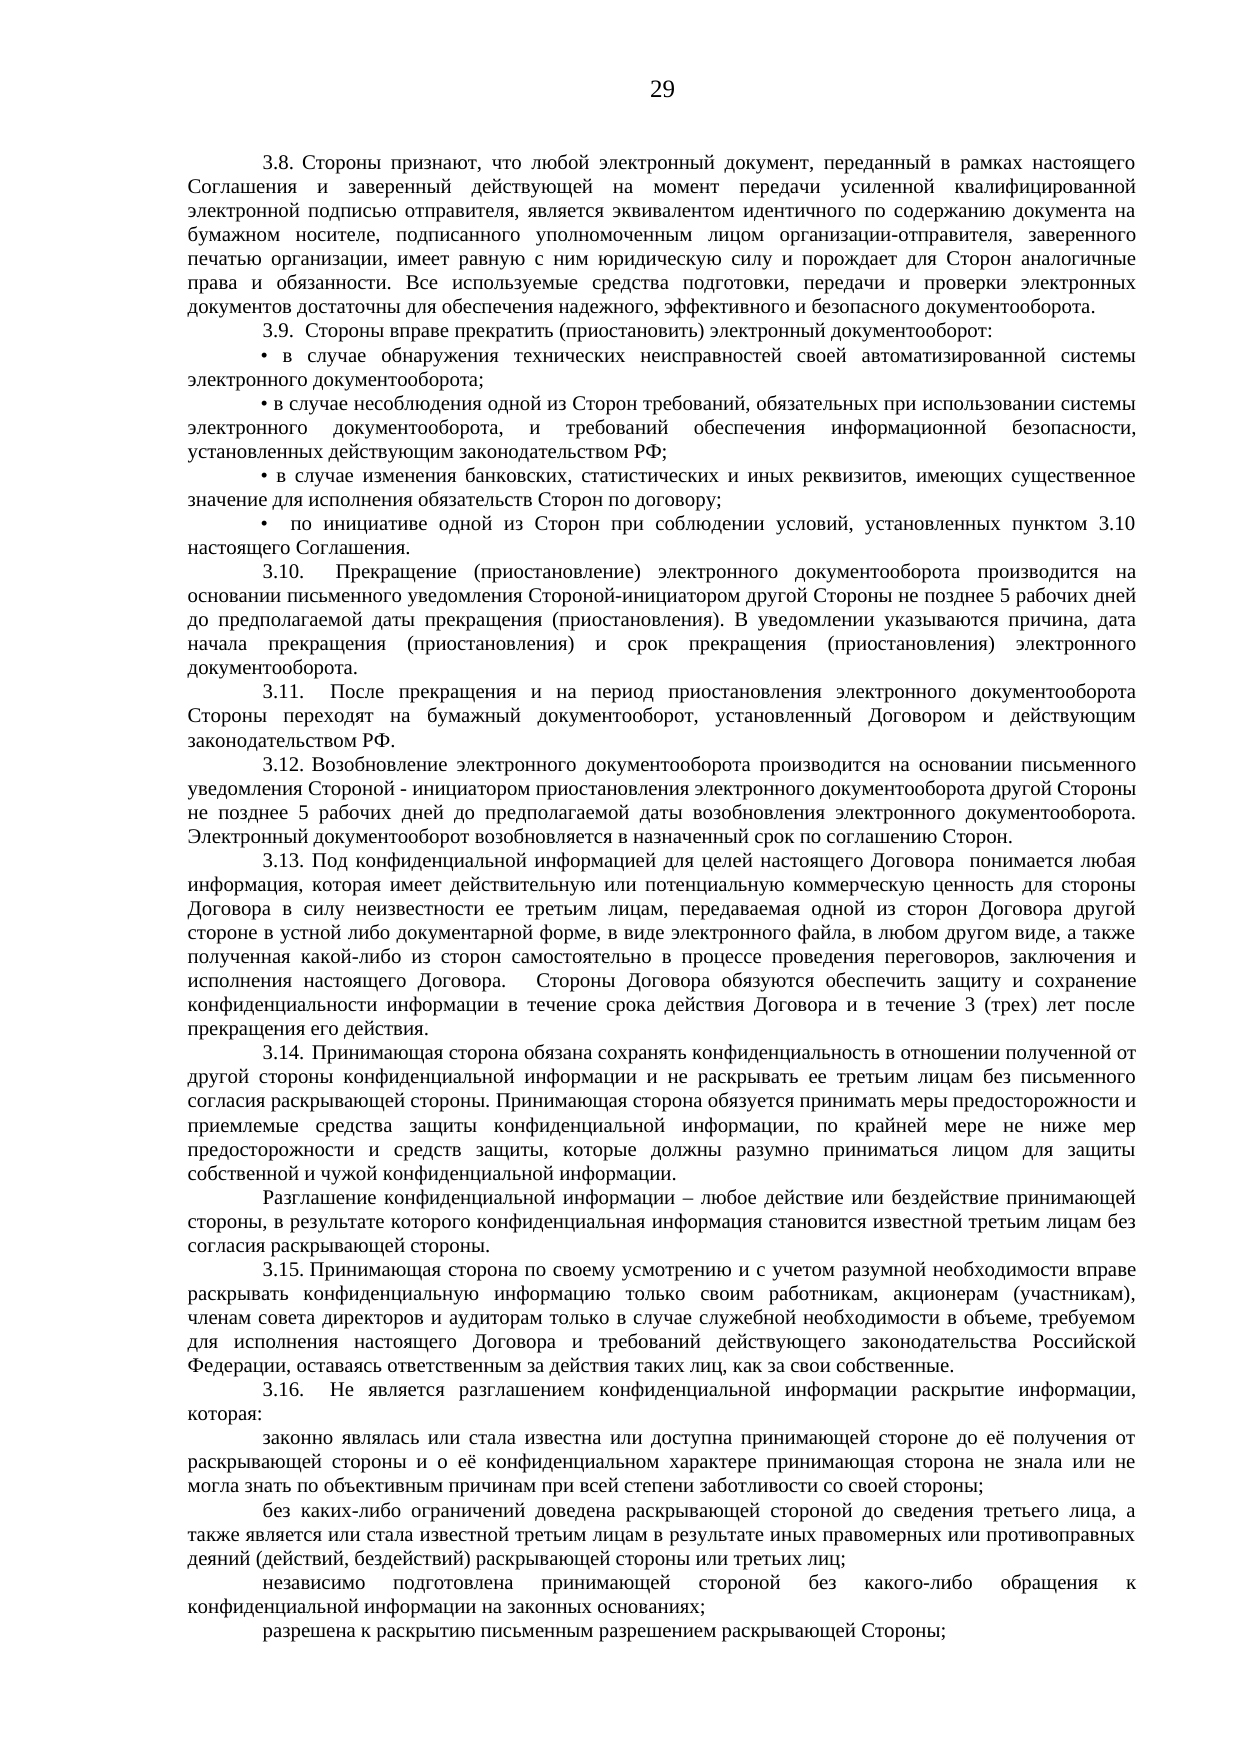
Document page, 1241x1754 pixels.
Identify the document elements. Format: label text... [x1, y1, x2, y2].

text 3.8. Стороны признают, что любой электронный документ, переданный в рамках настоящего Соглашения и заверенный действующей на момент передачи усиленной квалифицированной электронной подписью отправителя, является эквивалентом идентичного по содержанию документа на бумажном носителе, подписанного уполномоченным лицом организации-отправителя, заверенного печатью организации, имеет равную с ним юридическую силу и порождает для Сторон аналогичные права и обязанности. Все используемые средства подготовки, передачи и проверки электронных документов достаточны для обеспечения надежного, эффективного и безопасного документооборота. [187, 150, 1137, 318]
text • по инициативе одной из Сторон при соблюдении условий, установленных пунктом 3.10 настоящего Соглашения. [187, 511, 1137, 559]
text 3.15. Принимающая сторона по своему усмотрению и с учетом разумной необходимости вправе раскрывать конфиденциальную информацию только своим работникам, акционерам (участникам), членам совета директоров и аудиторам только в случае служебной необходимости в объеме, требуемом для исполнения настоящего Договора и требований действующего законодательства Российской Федерации, оставаясь ответственным за действия таких лиц, как за свои собственные. [187, 1257, 1137, 1377]
text 3.14. Принимающая сторона обязана сохранять конфиденциальность в отношении полученной от другой стороны конфиденциальной информации и не раскрывать ее третьим лицам без письменного согласия раскрывающей стороны. Принимающая сторона обязуется принимать меры предосторожности и приемлемые средства защиты конфиденциальной информации, по крайней мере не ниже мер предосторожности и средств защиты, которые должны разумно приниматься лицом для защиты собственной и чужой конфиденциальной информации. [187, 1040, 1137, 1185]
text разрешена к раскрытию письменным разрешением раскрывающей Стороны; [187, 1618, 1137, 1642]
text • в случае изменения банковских, статистических и иных реквизитов, имеющих существенное значение для исполнения обязательств Сторон по договору; [187, 463, 1137, 511]
text • в случае несоблюдения одной из Сторон требований, обязательных при использовании системы электронного документооборота, и требований обеспечения информационной безопасности, установленных действующим законодательством РФ; [187, 391, 1137, 463]
text без каких-либо ограничений доведена раскрывающей стороной до сведения третьего лица, а также является или стала известной третьим лицам в результате иных правомерных или противоправных деяний (действий, бездействий) раскрывающей стороны или третьих лиц; [187, 1497, 1137, 1570]
text 3.13. Под конфиденциальной информацией для целей настоящего Договора понимается любая информация, которая имеет действительную или потенциальную коммерческую ценность для стороны Договора в силу неизвестности ее третьим лицам, передаваемая одной из сторон Договора другой стороне в устной либо документарной форме, в виде электронного файла, в любом другом виде, а также полученная какой-либо из сторон самостоятельно в процессе проведения переговоров, заключения и исполнения настоящего Договора. Стороны Договора обязуются обеспечить защиту и сохранение конфиденциальности информации в течение срока действия Договора и в течение 3 (трех) лет после прекращения его действия. [187, 848, 1137, 1040]
text • в случае обнаружения технических неисправностей своей автоматизированной системы электронного документооборота; [187, 342, 1137, 391]
text 3.10. Прекращение (приостановление) электронного документооборота производится на основании письменного уведомления Стороной-инициатором другой Стороны не позднее 5 рабочих дней до предполагаемой даты прекращения (приостановления). В уведомлении указываются причина, дата начала прекращения (приостановления) и срок прекращения (приостановления) электронного документооборота. [187, 559, 1137, 679]
text независимо подготовлена принимающей стороной без какого-либо обращения к конфиденциальной информации на законных основаниях; [187, 1570, 1137, 1618]
text 3.12. Возобновление электронного документооборота производится на основании письменного уведомления Стороной - инициатором приостановления электронного документооборота другой Стороны не позднее 5 рабочих дней до предполагаемой даты возобновления электронного документооборота. Электронный документооборот возобновляется в назначенный срок по соглашению Сторон. [187, 752, 1137, 848]
text 3.16. Не является разглашением конфиденциальной информации раскрытие информации, которая: [187, 1377, 1137, 1425]
text 3.9. Стороны вправе прекратить (приостановить) электронный документооборот: [187, 318, 1137, 342]
text Разглашение конфиденциальной информации – любое действие или бездействие принимающей стороны, в результате которого конфиденциальная информация становится известной третьим лицам без согласия раскрывающей стороны. [187, 1185, 1137, 1257]
text 3.11. После прекращения и на период приостановления электронного документооборота Стороны переходят на бумажный документооборот, установленный Договором и действующим законодательством РФ. [187, 679, 1137, 752]
text законно являлась или стала известна или доступна принимающей стороне до её получения от раскрывающей стороны и о её конфиденциальном характере принимающая сторона не знала или не могла знать по объективным причинам при всей степени заботливости со своей стороны; [187, 1425, 1137, 1497]
